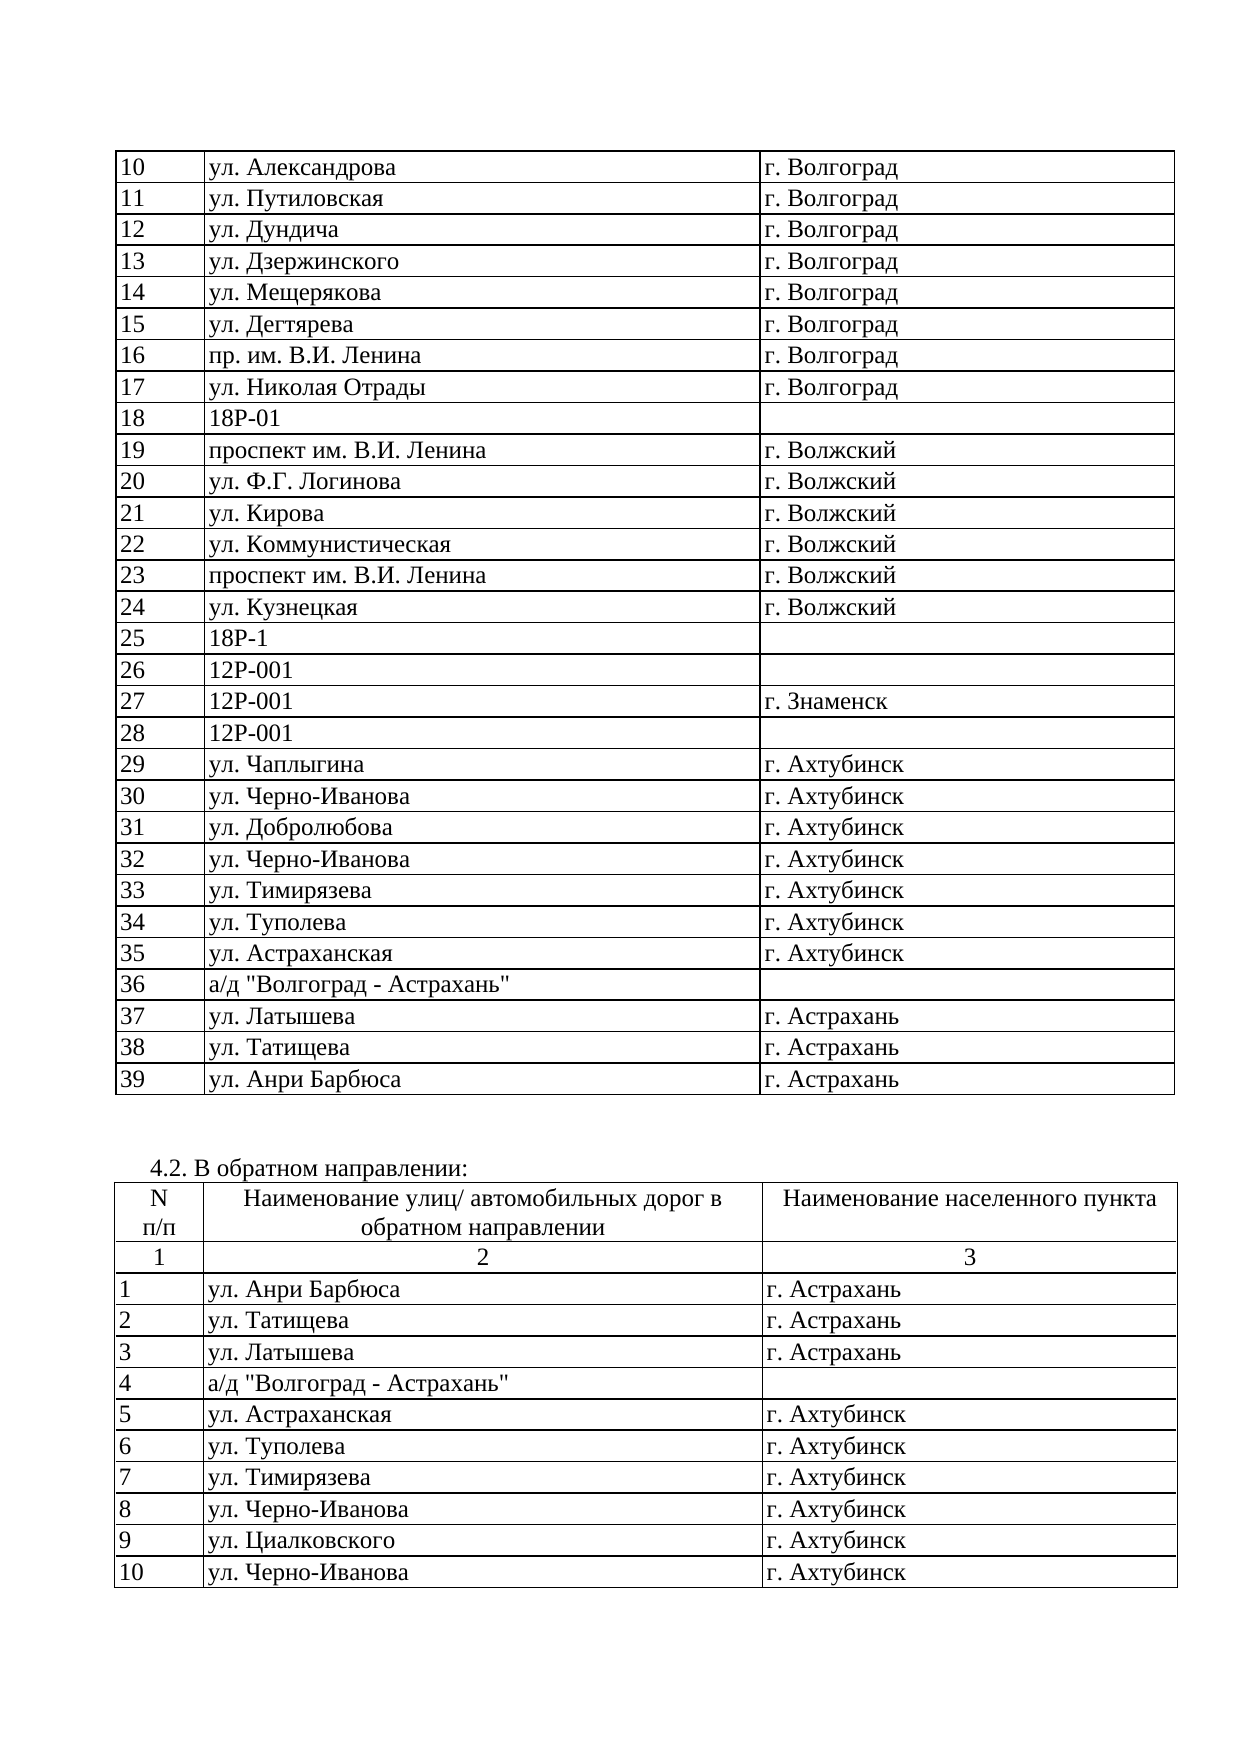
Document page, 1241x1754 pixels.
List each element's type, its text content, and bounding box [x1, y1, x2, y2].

table_cell ул. Туполева [205, 907, 759, 936]
table_cell 16 [117, 340, 204, 370]
table_cell ул. Дзержинского [205, 246, 759, 276]
table_cell г. Астрахань [763, 1272, 1177, 1303]
table_cell 7 [115, 1462, 203, 1492]
table_cell а/д "Волгоград - Астрахань" [205, 970, 759, 999]
table_cell ул. Дундича [205, 215, 759, 244]
table_cell ул. Тимирязева [204, 1462, 762, 1492]
table_cell 5 [115, 1399, 203, 1429]
table_cell ул. Кирова [205, 498, 759, 527]
table_cell ул. Черно-Иванова [205, 844, 759, 873]
table_cell г. Волжский [761, 466, 1174, 496]
table_cell ул. Добролюбова [205, 812, 759, 842]
table_cell ул. Туполева [204, 1431, 762, 1461]
table_cell г. Ахтубинск [763, 1492, 1177, 1524]
table_cell г. Ахтубинск [761, 938, 1174, 968]
table_cell 10 [117, 152, 204, 181]
table_cell г. Ахтубинск [763, 1555, 1177, 1587]
table_cell 27 [117, 686, 204, 716]
table_cell г. Волгоград [761, 215, 1174, 244]
table_cell ул. Анри Барбюса [204, 1274, 762, 1303]
table_cell ул. Татищева [205, 1032, 759, 1062]
table_cell [761, 623, 1174, 653]
table_cell 12Р-001 [205, 655, 759, 685]
table_cell г. Ахтубинск [761, 875, 1174, 905]
table_cell г. Астрахань [761, 1064, 1174, 1094]
table_cell г. Волгоград [761, 246, 1174, 276]
table_header N п/п [115, 1183, 203, 1241]
table_cell 24 [117, 592, 204, 622]
table_cell 20 [117, 466, 204, 496]
table_cell пр. им. В.И. Ленина [205, 340, 759, 370]
table_cell [761, 970, 1174, 999]
table_cell 12Р-001 [205, 718, 759, 748]
table_cell 23 [117, 561, 204, 590]
table_cell ул. Татищева [204, 1305, 762, 1335]
table_cell г. Волжский [761, 498, 1174, 527]
table_cell 38 [117, 1032, 204, 1062]
table_cell г. Астрахань [761, 1032, 1174, 1062]
table_cell 37 [117, 1001, 204, 1031]
table_cell 12 [117, 215, 204, 244]
table_cell ул. Астраханская [205, 938, 759, 968]
table_cell ул. Николая Отрады [205, 372, 759, 402]
table_cell 35 [117, 938, 204, 968]
table_cell г. Астрахань [763, 1304, 1177, 1335]
table_cell ул. Кузнецкая [205, 592, 759, 622]
table_cell 2 [204, 1242, 762, 1272]
table_header Наименование населенного пункта [763, 1183, 1177, 1241]
table_cell 8 [115, 1493, 203, 1524]
table_cell 12Р-001 [205, 686, 759, 716]
table_cell 15 [117, 309, 204, 339]
table_cell 13 [117, 246, 204, 276]
table_cell 3 [115, 1336, 203, 1366]
table_cell 18 [117, 403, 204, 433]
table_header Наименование улиц/ автомобильных дорог в обратном направлении [204, 1183, 762, 1241]
table_cell 29 [117, 749, 204, 779]
table_cell [761, 655, 1174, 685]
table_cell ул. Мещерякова [205, 277, 759, 307]
table_cell 33 [117, 875, 204, 905]
table_cell г. Астрахань [761, 1001, 1174, 1031]
table_cell 3 [763, 1241, 1177, 1272]
table_cell 1 [115, 1273, 203, 1303]
table_cell г. Волгоград [761, 183, 1174, 213]
table_cell 36 [117, 970, 204, 999]
table_cell ул. Анри Барбюса [205, 1064, 759, 1094]
table_cell г. Ахтубинск [761, 907, 1174, 936]
table_cell ул. Черно-Иванова [204, 1557, 762, 1587]
table_cell 30 [117, 781, 204, 811]
table_cell 39 [117, 1064, 204, 1094]
table_cell 17 [117, 372, 204, 402]
table_cell г. Волжский [761, 529, 1174, 559]
table_cell ул. Черно-Иванова [205, 781, 759, 811]
table_cell 18Р-01 [205, 403, 759, 433]
table_cell 25 [117, 623, 204, 653]
table_cell г. Волжский [761, 435, 1174, 464]
table_cell ул. Тимирязева [205, 875, 759, 905]
table_cell 26 [117, 655, 204, 685]
table_cell 32 [117, 844, 204, 873]
table_cell 18Р-1 [205, 623, 759, 653]
table_cell г. Ахтубинск [761, 844, 1174, 873]
table_cell 28 [117, 718, 204, 748]
table_cell [761, 718, 1174, 748]
table_cell г. Волгоград [761, 340, 1174, 370]
table_cell г. Волгоград [761, 277, 1174, 307]
table_cell г. Ахтубинск [761, 812, 1174, 842]
table_cell г. Ахтубинск [761, 749, 1174, 779]
table_cell ул. Александрова [205, 152, 759, 181]
text 4.2. В обратном направлении: [150, 1153, 1090, 1182]
table_cell ул. Ф.Г. Логинова [205, 466, 759, 496]
table_cell г. Ахтубинск [763, 1398, 1177, 1429]
table_cell г. Астрахань [763, 1335, 1177, 1366]
table_cell ул. Астраханская [204, 1400, 762, 1429]
table_cell 31 [117, 812, 204, 842]
table_cell 10 [115, 1556, 203, 1587]
table_cell г. Знаменск [761, 686, 1174, 716]
table_cell ул. Латышева [205, 1001, 759, 1031]
table_cell г. Ахтубинск [763, 1461, 1177, 1492]
table_cell 6 [115, 1430, 203, 1461]
table_cell г. Волгоград [761, 152, 1174, 181]
table_cell 14 [117, 277, 204, 307]
table_cell 2 [115, 1305, 203, 1335]
table_cell г. Волжский [761, 592, 1174, 622]
table_cell [761, 403, 1174, 433]
table_cell 9 [115, 1525, 203, 1555]
table_cell г. Волгоград [761, 309, 1174, 339]
table_cell 11 [117, 183, 204, 213]
table_cell [763, 1366, 1177, 1398]
table_cell проспект им. В.И. Ленина [205, 435, 759, 464]
table_cell ул. Путиловская [205, 183, 759, 213]
table_cell г. Ахтубинск [763, 1429, 1177, 1461]
table_cell 34 [117, 907, 204, 936]
table_cell 19 [117, 435, 204, 464]
table_cell г. Ахтубинск [761, 781, 1174, 811]
table_cell г. Ахтубинск [763, 1524, 1177, 1555]
table_cell г. Волгоград [761, 372, 1174, 402]
table_cell г. Волжский [761, 561, 1174, 590]
table_cell 4 [115, 1368, 203, 1398]
table_cell проспект им. В.И. Ленина [205, 561, 759, 590]
table_cell ул. Коммунистическая [205, 529, 759, 559]
table_cell ул. Дегтярева [205, 309, 759, 339]
table_cell 22 [117, 529, 204, 559]
table_cell 21 [117, 498, 204, 527]
table_cell ул. Циалковского [204, 1525, 762, 1555]
table_cell ул. Черно-Иванова [204, 1494, 762, 1524]
table_cell а/д "Волгоград - Астрахань" [204, 1368, 762, 1398]
table_cell 1 [115, 1242, 203, 1272]
table_cell ул. Чаплыгина [205, 749, 759, 779]
table_cell ул. Латышева [204, 1337, 762, 1366]
